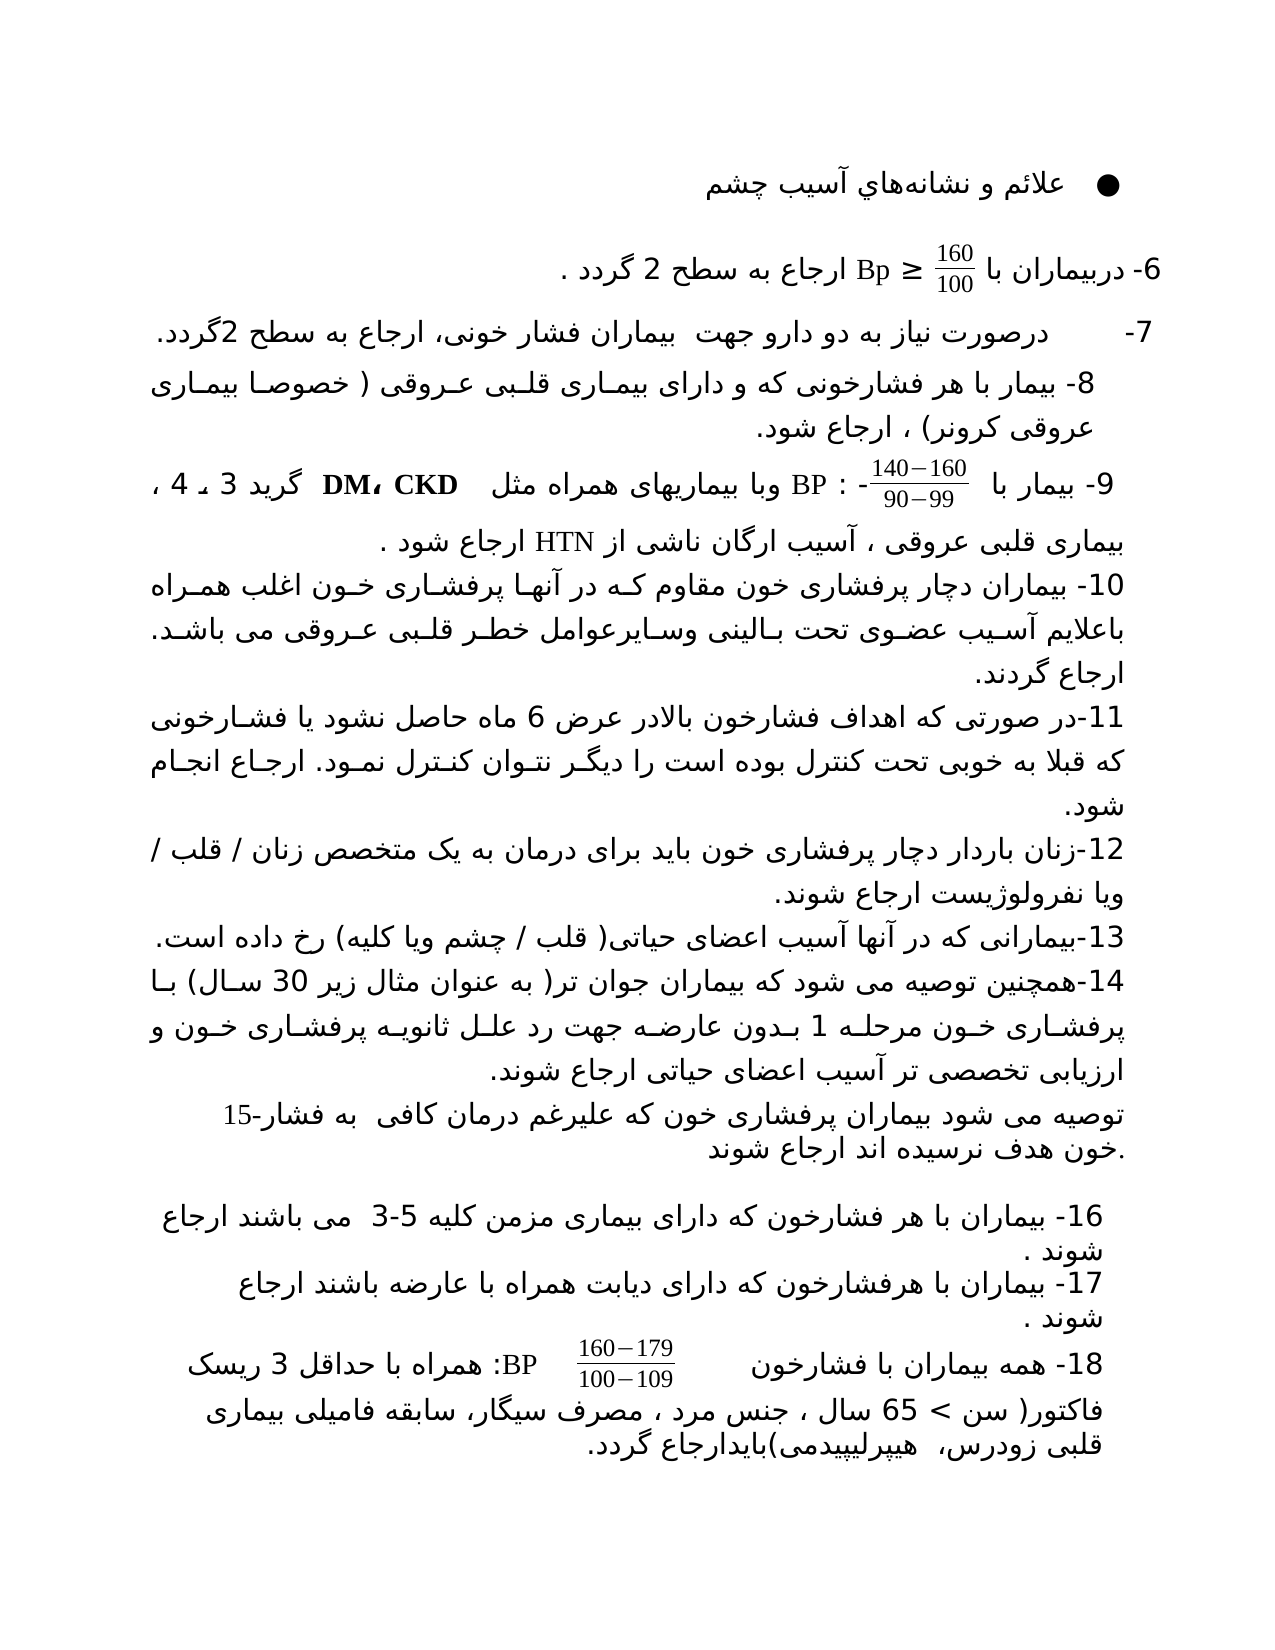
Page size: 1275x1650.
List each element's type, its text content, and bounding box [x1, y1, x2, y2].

text 8- بیمار با هر فشارخونی که و دارای بیماری قلبی عروقی ( خصوصا بیماری عروقی کرونر) ، ارجاع شود. [150, 367, 1095, 445]
text 12-زنان باردار دچار پرفشاری خون باید برای درمان به یک متخصص زنان / قلب / ویا نفرولوژیست ارجاع شوند. [150, 833, 1125, 911]
text 9- بیمار با - : BP وبا بیماریهای همراه مثل DM، CKD گرید 3 ، 4 ، بیماری قلبی عروقی ، آسیب ارگان ناشی از HTN ارجاع شود . [150, 455, 1125, 558]
list درصورت نیاز به دو دارو جهت بیماران فشار خونی، ارجاع به سطح 2گردد. [150, 316, 1124, 350]
list دربیماران با ≤ Bp ارجاع به سطح 2 گردد . [150, 240, 1132, 299]
text 13-بیمارانی که در آنها آسیب اعضای حیاتی( قلب / چشم ویا کلیه) رخ داده است. [150, 921, 1125, 955]
text 17- بیماران با هرفشارخون که دارای دیابت همراه با عارضه باشند ارجاع شوند . [150, 1267, 1104, 1335]
list علائم و نشانه‌هاي آسيب چشم [150, 150, 1095, 210]
text 18- همه بیماران با فشارخون BP: همراه با حداقل 3 ریسک فاکتور( سن > 65 سال ، جنس مرد ، مصرف سیگار، سابقه فامیلی بیماری قلبی زودرس، هیپرلیپیدمی)بایدارجاع گردد. [150, 1335, 1104, 1462]
text 10- بیماران دچار پرفشاری خون مقاوم که در آنها پرفشاری خون اغلب همراه باعلایم آسیب عضوی تحت بالینی وسایرعوامل خطر قلبی عروقی می باشد. ارجاع گردند. [150, 568, 1125, 690]
text 16- بیماران با هر فشارخون که دارای بیماری مزمن کلیه 5-3 می باشند ارجاع شوند . [150, 1199, 1104, 1267]
text 11-در صورتی که اهداف فشارخون بالادر عرض 6 ماه حاصل نشود یا فشارخونی که قبلا به خوبی تحت کنترل بوده است را دیگر نتوان کنترل نمود. ارجاع انجام شود. [150, 700, 1125, 822]
text 14-همچنین توصیه می شود که بیماران جوان تر( به عنوان مثال زیر 30 سال) با پرفشاری خون مرحله 1 بدون عارضه جهت رد علل ثانویه پرفشاری خون و ارزیابی تخصصی تر آسیب اعضای حیاتی ارجاع شوند. [150, 965, 1125, 1087]
text 15-توصیه می شود بیماران پرفشاری خون که علیرغم درمان کافی به فشار خون هدف نرسیده اند ارجاع شوند. [171, 1097, 1125, 1165]
